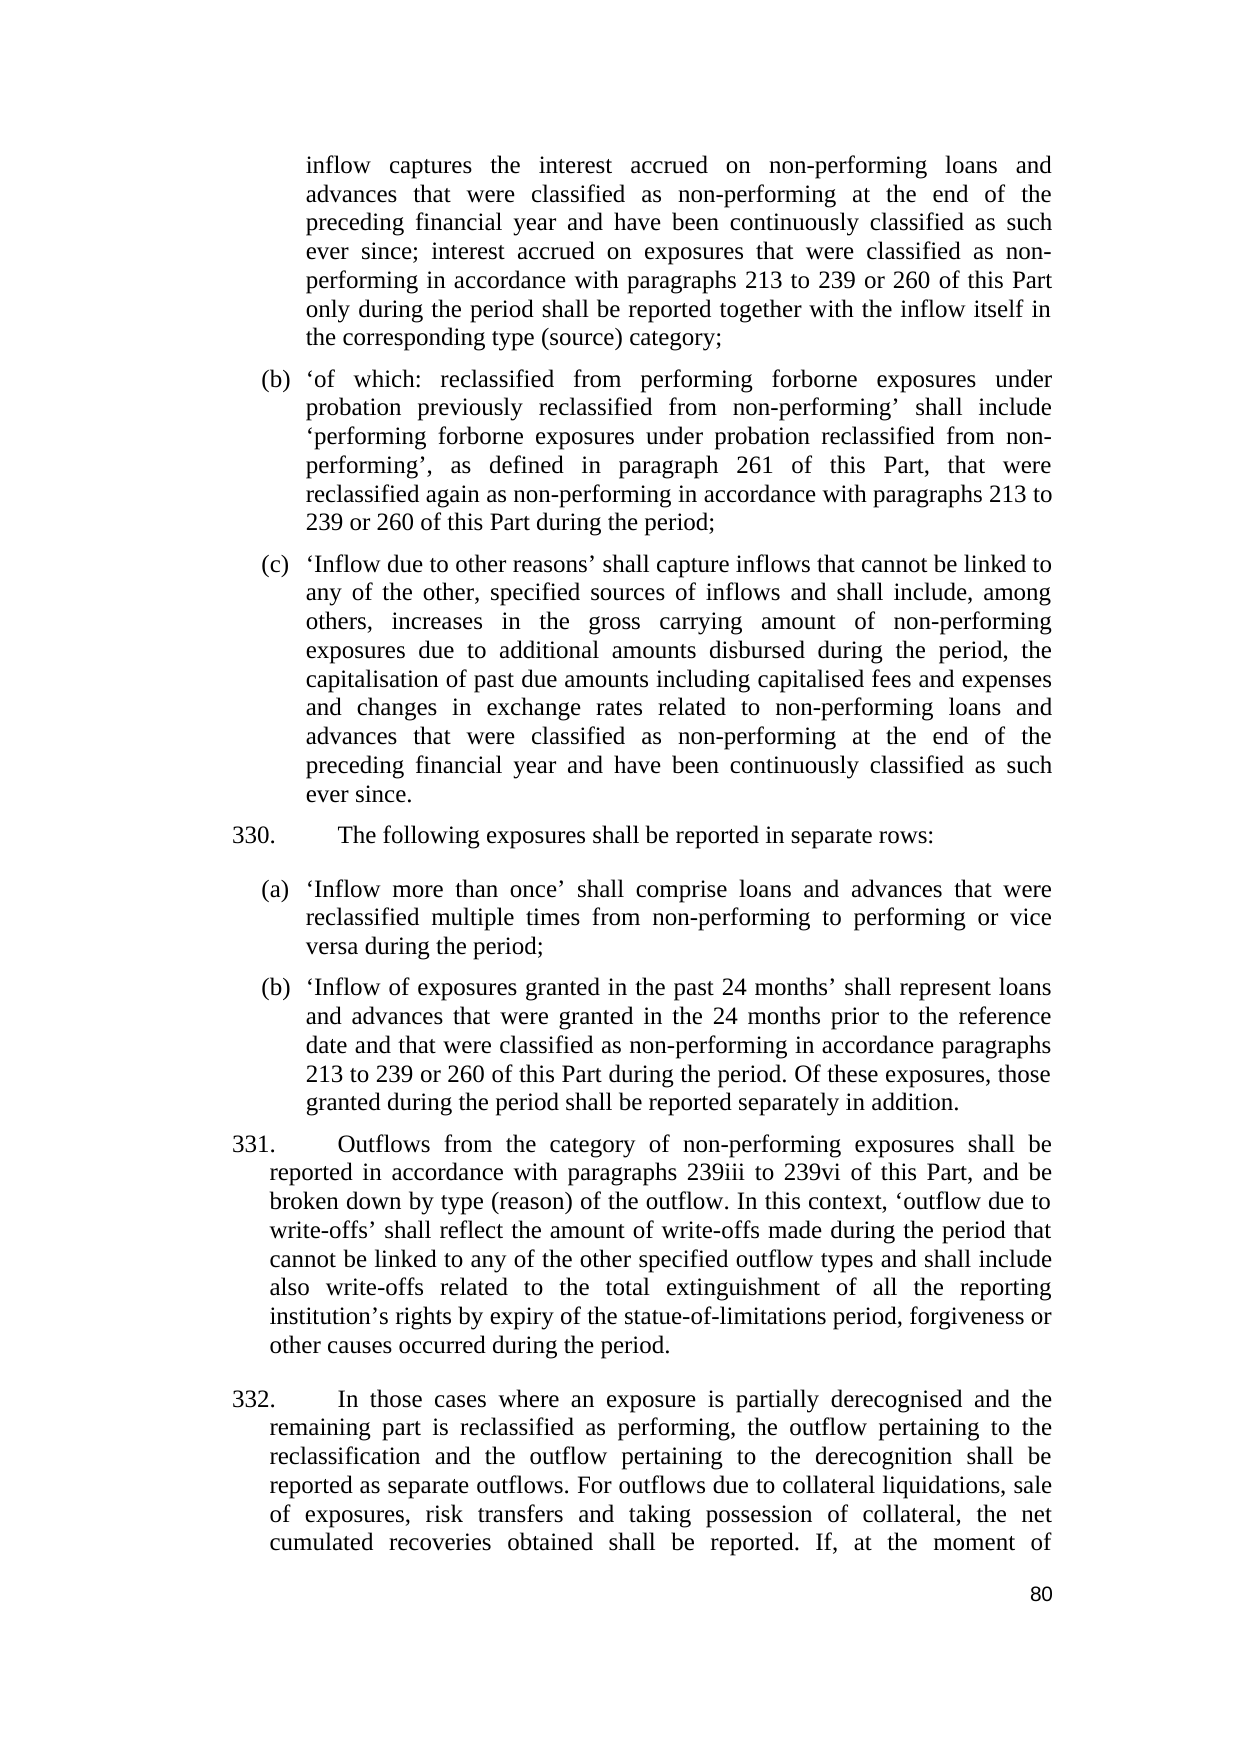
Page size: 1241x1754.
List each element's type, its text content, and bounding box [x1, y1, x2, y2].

text Outflows from the category of non-performing exposures shall be reported in accordance with paragraphs 239iii to 239vi of this Part, and be broken down by type (reason) of the outflow. In this context, ‘outflow due to write-offs’ shall reflect the amount of write-offs made during the period that cannot be linked to any of the other specified outflow types and shall include also write-offs related to the total extinguishment of all the reporting institution’s rights by expiry of the statue-of-limitations period, forgiveness or other causes occurred during the period. [232, 1129, 1053, 1359]
text The following exposures shall be reported in separate rows: [232, 820, 1053, 849]
list ‘Inflow of exposures granted in the past 24 months’ shall represent loans and advances that were granted in the 24 months prior to the reference date and that were classified as non-performing in accordance paragraphs 213 to 239 or 260 of this Part during the period. Of these exposures, those granted during the period shall be reported separately in addition. [261, 972, 1053, 1116]
list ‘Inflow more than once’ shall comprise loans and advances that were reclassified multiple times from non-performing to performing or vice versa during the period; [261, 874, 1053, 960]
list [261, 150, 1053, 351]
list ‘of which: reclassified from performing forborne exposures under probation previously reclassified from non-performing’ shall include ‘performing forborne exposures under probation reclassified from non-performing’, as defined in paragraph 261 of this Part, that were reclassified again as non-performing in accordance with paragraphs 213 to 239 or 260 of this Part during the period; [261, 364, 1053, 536]
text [232, 1384, 1053, 1556]
list ‘Inflow due to other reasons’ shall capture inflows that cannot be linked to any of the other, specified sources of inflows and shall include, among others, increases in the gross carrying amount of non-performing exposures due to additional amounts disbursed during the period, the capitalisation of past due amounts including capitalised fees and expenses and changes in exchange rates related to non-performing loans and advances that were classified as non-performing at the end of the preceding financial year and have been continuously classified as such ever since. [261, 549, 1053, 807]
